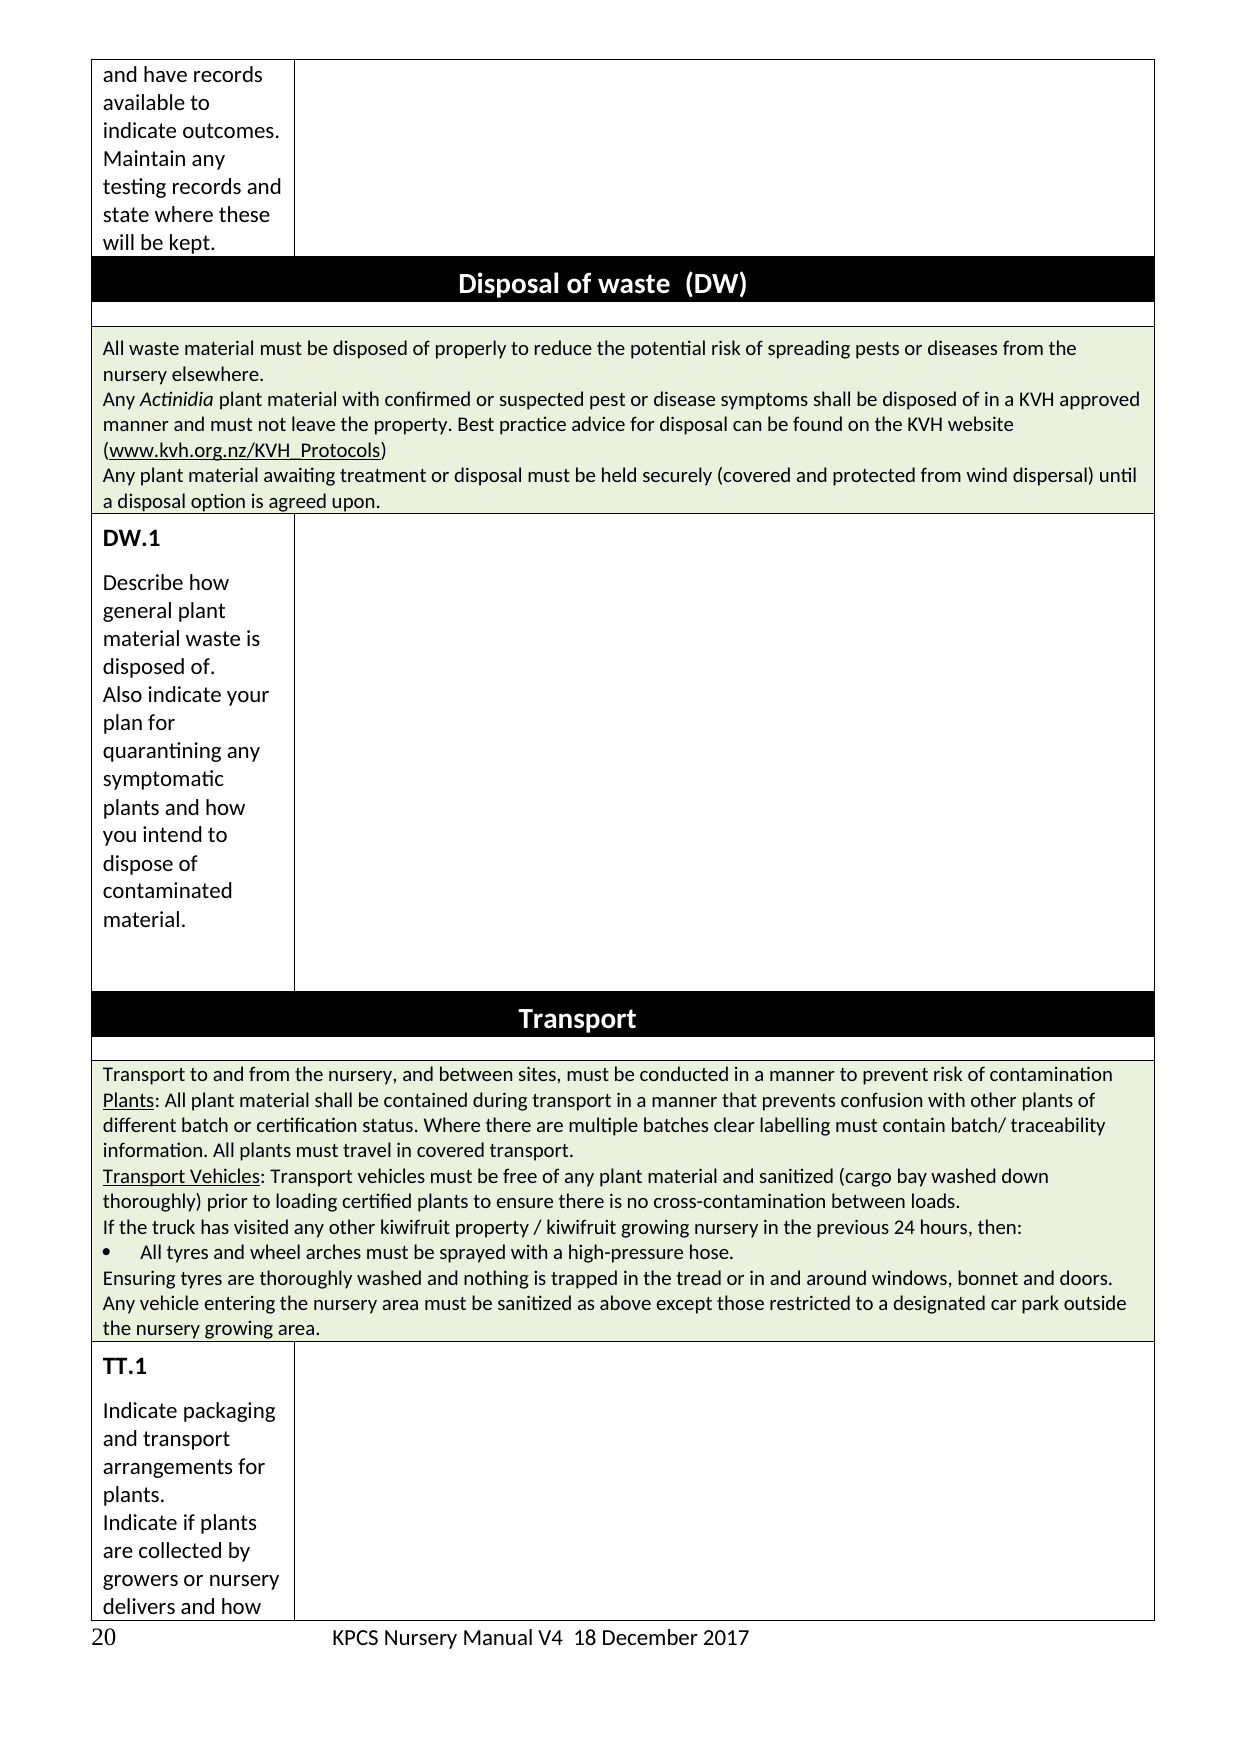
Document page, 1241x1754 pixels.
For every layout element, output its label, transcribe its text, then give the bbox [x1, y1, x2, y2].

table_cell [92, 60, 294, 256]
table_cell [295, 60, 1154, 256]
table_cell Transport [92, 992, 1154, 1036]
table_cell [295, 514, 1154, 991]
table_cell [295, 1342, 1154, 1620]
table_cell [92, 1342, 294, 1620]
table_cell Disposal of waste (DW) [92, 257, 1154, 301]
table_cell All waste material must be disposed of properly to reduce the potential risk of spreading pests or diseases from the nursery elsewhere. Any Actinidia plant material with confirmed or suspected pest or disease symptoms shall be disposed of in a KVH approved manner and must not leave the property. Best practice advice for disposal can be found on the KVH website (www.kvh.org.nz/KVH_Protocols) Any plant material awaiting treatment or disposal must be held securely (covered and protected from wind dispersal) until a disposal option is agreed upon. [92, 327, 1154, 513]
table_cell [92, 302, 1154, 326]
table_cell DW.1 Describe how general plant material waste is disposed of. Also indicate your plan for quarantining any symptomatic plants and how you intend to dispose of contaminated material. [92, 514, 294, 991]
table_cell Transport to and from the nursery, and between sites, must be conducted in a manner to prevent risk of contamination Plants: All plant material shall be contained during transport in a manner that prevents confusion with other plants of different batch or certification status. Where there are multiple batches clear labelling must contain batch/ traceability information. All plants must travel in covered transport. Transport Vehicles: Transport vehicles must be free of any plant material and sanitized (cargo bay washed down thoroughly) prior to loading certified plants to ensure there is no cross-contamination between loads. If the truck has visited any other kiwifruit property / kiwifruit growing nursery in the previous 24 hours, then: All tyres and wheel arches must be sprayed with a high-pressure hose. Ensuring tyres are thoroughly washed and nothing is trapped in the tread or in and around windows, bonnet and doors. Any vehicle entering the nursery area must be sanitized as above except those restricted to a designated car park outside the nursery growing area. [92, 1061, 1154, 1341]
table_cell [92, 1037, 1154, 1060]
